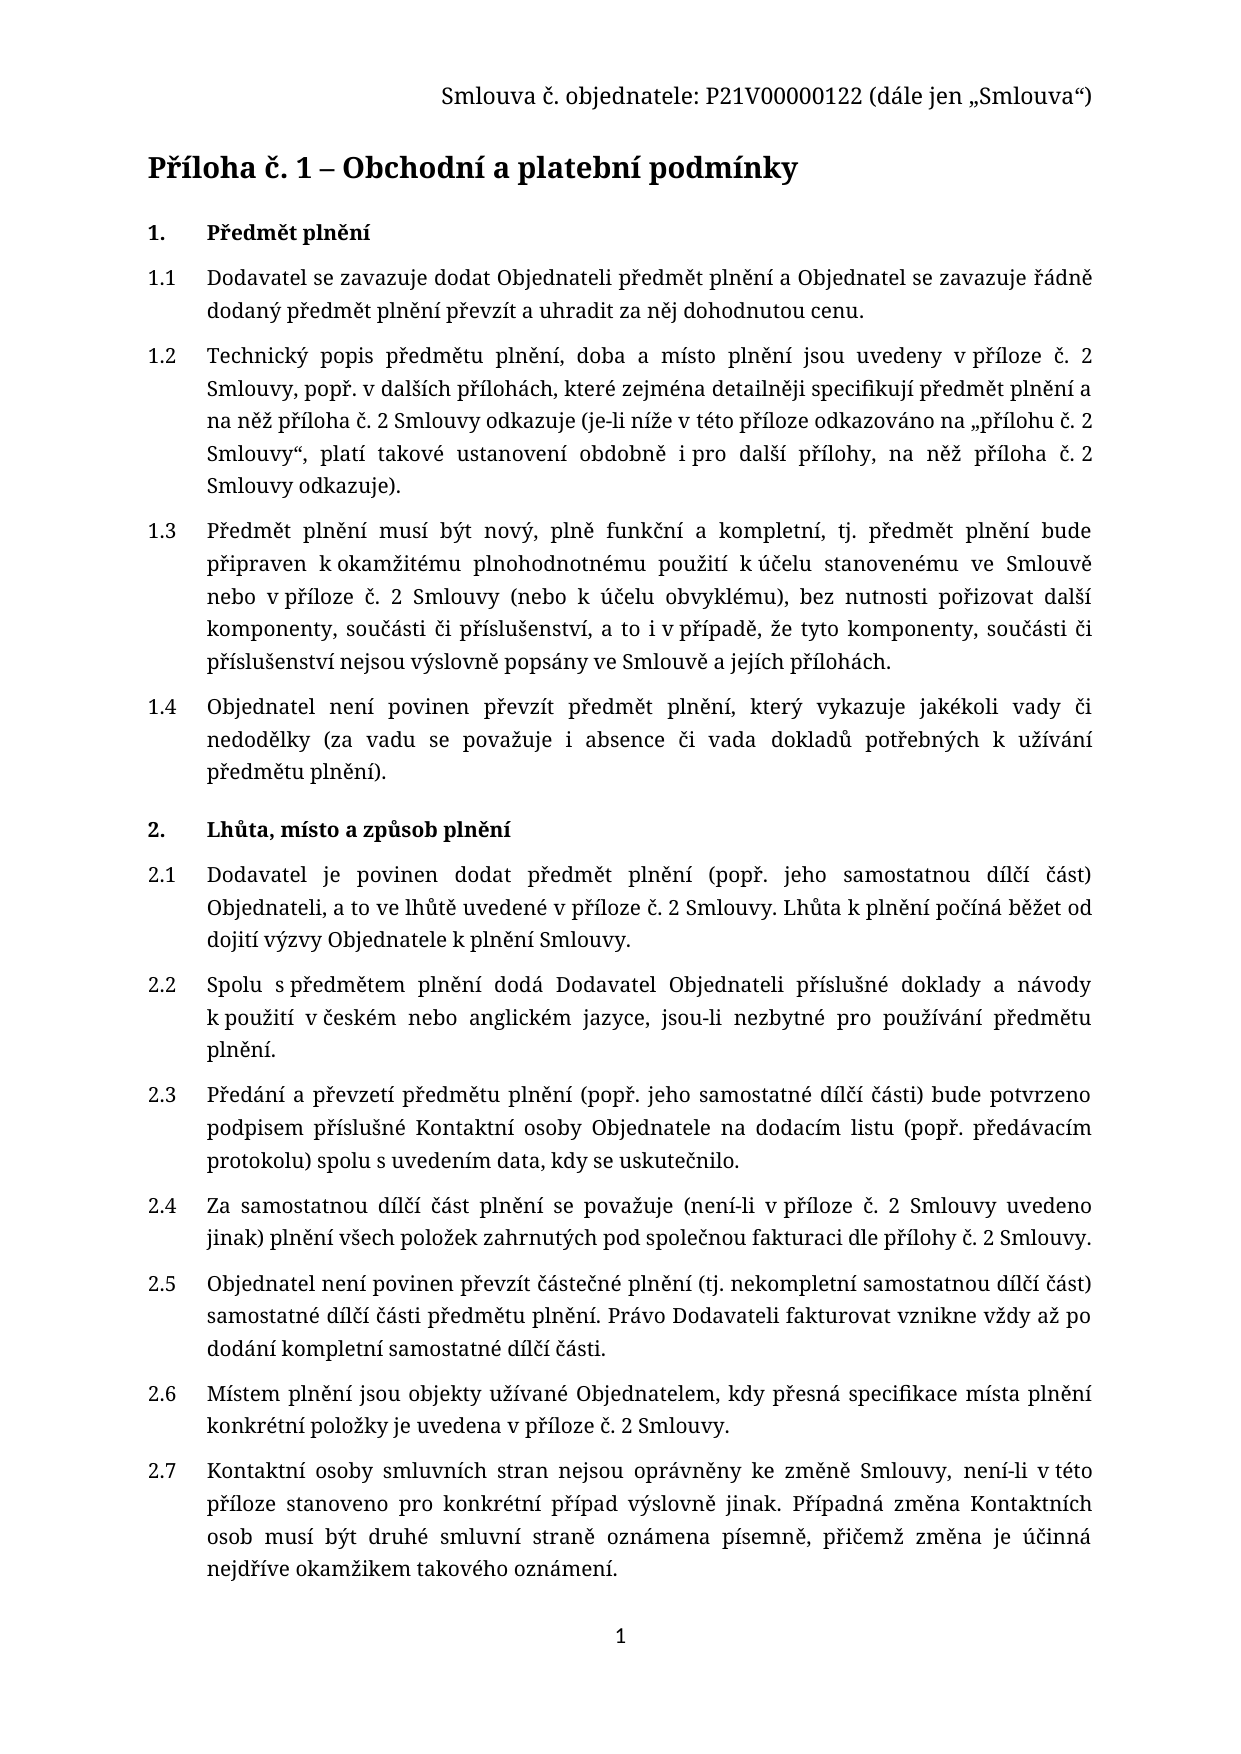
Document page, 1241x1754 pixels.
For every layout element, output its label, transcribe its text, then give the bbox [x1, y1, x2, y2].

list Předmět plnění musí být nový, plně funkční a kompletní, tj. předmět plnění bude připraven k okamžitému plnohodnotnému použití k účelu stanovenému ve Smlouvě nebo v příloze č. 2 Smlouvy (nebo k účelu obvyklému), bez nutnosti pořizovat další komponenty, součásti či příslušenství, a to i v případě, že tyto komponenty, součásti či příslušenství nejsou výslovně popsány ve Smlouvě a jejích přílohách. [148, 517, 1093, 675]
list Za samostatnou dílčí část plnění se považuje (není-li v příloze č. 2 Smlouvy uvedeno jinak) plnění všech položek zahrnutých pod společnou fakturaci dle přílohy č. 2 Smlouvy. [148, 1191, 1093, 1252]
list Objednatel není povinen převzít částečné plnění (tj. nekompletní samostatnou dílčí část) samostatné dílčí části předmětu plnění. Právo Dodavateli fakturovat vznikne vždy až po dodání kompletní samostatné dílčí části. [148, 1269, 1093, 1362]
list Lhůta, místo a způsob plnění [148, 815, 1093, 843]
list Kontaktní osoby smluvních stran nejsou oprávněny ke změně Smlouvy, není-li v této příloze stanoveno pro konkrétní případ výslovně jinak. Případná změna Kontaktních osob musí být druhé smluvní straně oznámena písemně, přičemž změna je účinná nejdříve okamžikem takového oznámení. [148, 1457, 1093, 1583]
list Technický popis předmětu plnění, doba a místo plnění jsou uvedeny v příloze č. 2 Smlouvy, popř. v dalších přílohách, které zejména detailněji specifikují předmět plnění a na něž příloha č. 2 Smlouvy odkazuje (je-li níže v této příloze odkazováno na „přílohu č. 2 Smlouvy“, platí takové ustanovení obdobně i pro další přílohy, na něž příloha č. 2 Smlouvy odkazuje). [148, 341, 1093, 500]
list Místem plnění jsou objekty užívané Objednatelem, kdy přesná specifikace místa plnění konkrétní položky je uvedena v příloze č. 2 Smlouvy. [148, 1379, 1093, 1440]
list Spolu s předmětem plnění dodá Dodavatel Objednateli příslušné doklady a návody k použití v českém nebo anglickém jazyce, jsou-li nezbytné pro používání předmětu plnění. [148, 970, 1093, 1064]
list Předmět plnění [148, 218, 1093, 247]
list Předání a převzetí předmětu plnění (popř. jeho samostatné dílčí části) bude potvrzeno podpisem příslušné Kontaktní osoby Objednatele na dodacím listu (popř. předávacím protokolu) spolu s uvedením data, kdy se uskutečnilo. [148, 1081, 1093, 1174]
list Objednatel není povinen převzít předmět plnění, který vykazuje jakékoli vady či nedodělky (za vadu se považuje i absence či vada dokladů potřebných k užívání předmětu plnění). [148, 692, 1093, 786]
list Dodavatel se zavazuje dodat Objednateli předmět plnění a Objednatel se zavazuje řádně dodaný předmět plnění převzít a uhradit za něj dohodnutou cenu. [148, 263, 1093, 324]
text Příloha č. 1 – Obchodní a platební podmínky [148, 148, 1093, 187]
list Dodavatel je povinen dodat předmět plnění (popř. jeho samostatnou dílčí část) Objednateli, a to ve lhůtě uvedené v příloze č. 2 Smlouvy. Lhůta k plnění počíná běžet od dojití výzvy Objednatele k plnění Smlouvy. [148, 860, 1093, 954]
